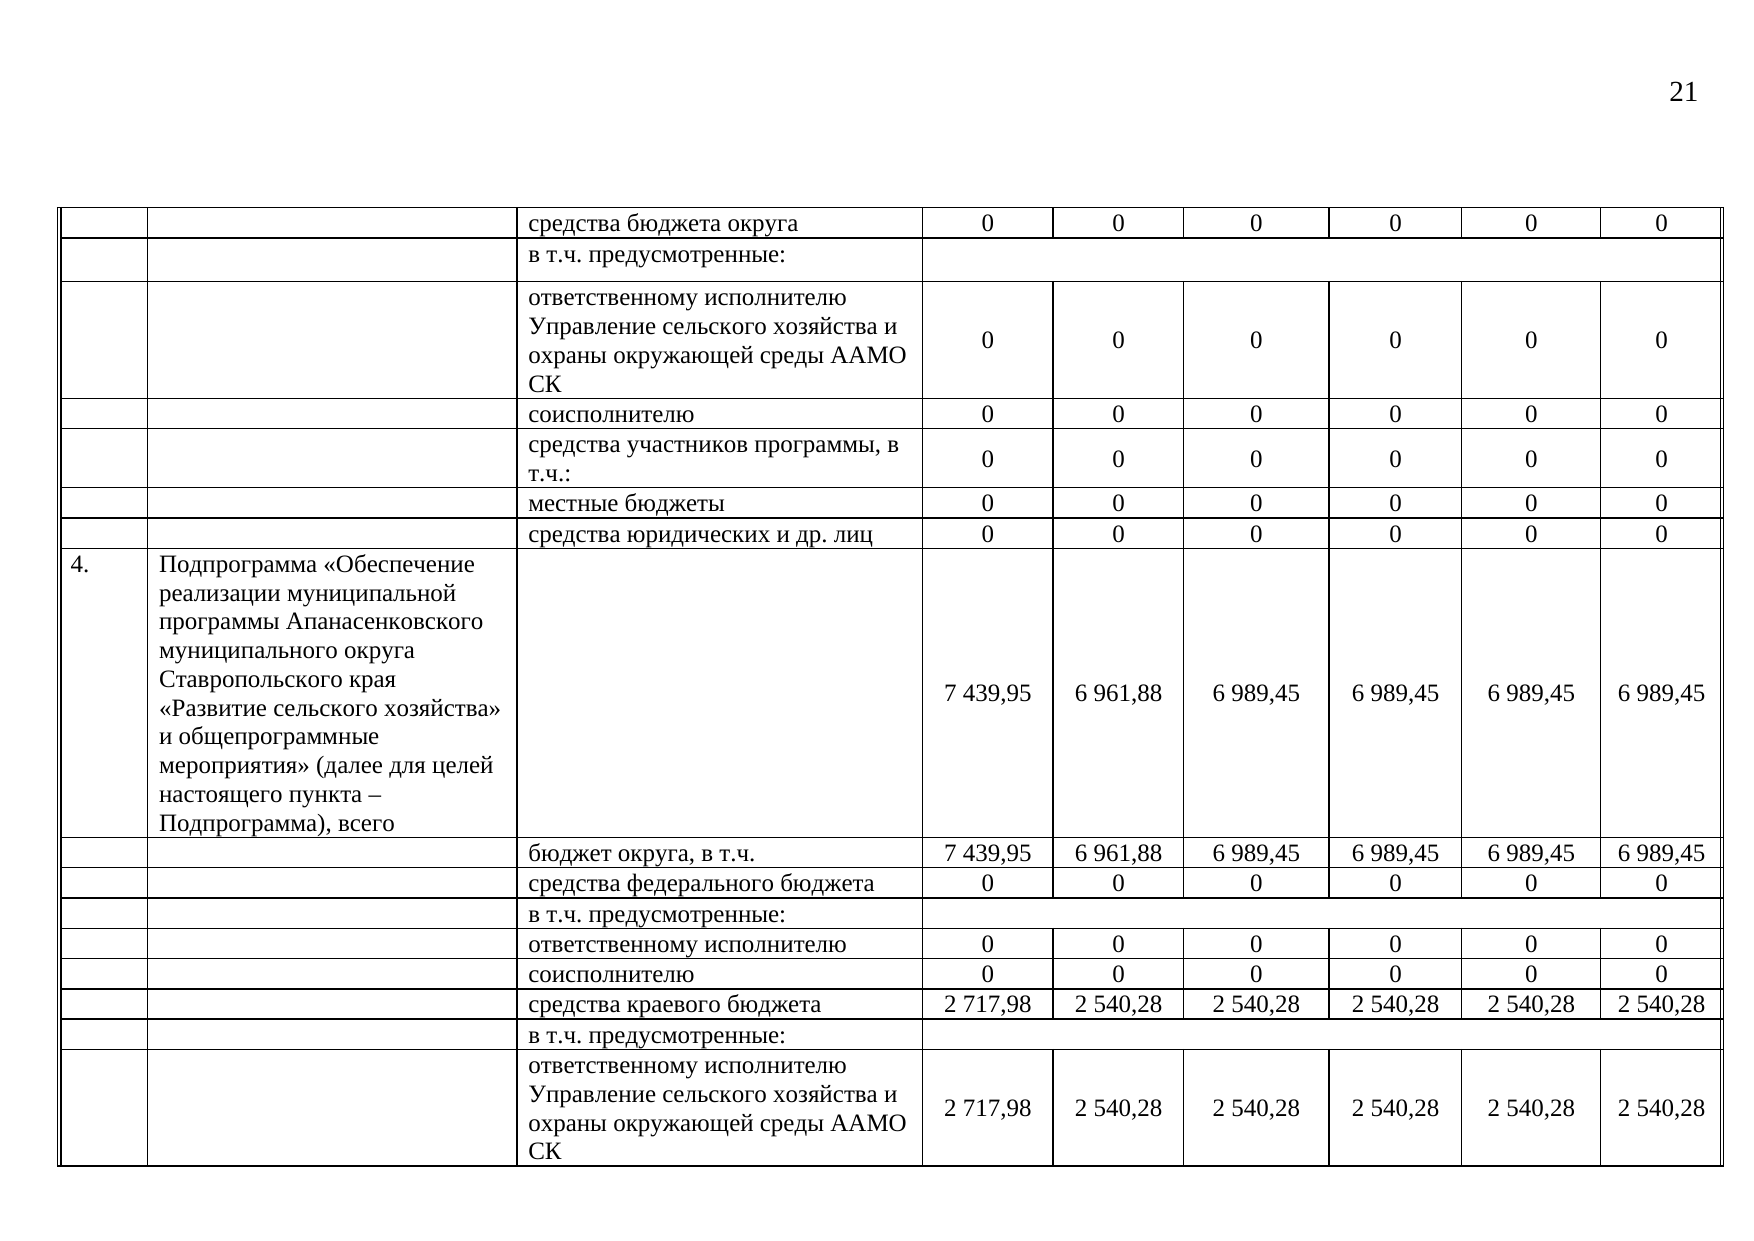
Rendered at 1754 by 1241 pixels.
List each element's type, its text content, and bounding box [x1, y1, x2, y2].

table_cell [62, 1020, 147, 1049]
table_cell [148, 1050, 516, 1165]
table_cell 0 [923, 488, 1052, 517]
table_cell 0 [1462, 519, 1600, 547]
table_cell 0 [1184, 868, 1328, 897]
table_cell 0 [1184, 519, 1328, 547]
table_cell 0 [1330, 868, 1461, 897]
table_cell 0 [1330, 282, 1461, 397]
table_cell [148, 519, 516, 547]
table_cell [62, 899, 147, 927]
table_cell [148, 929, 516, 958]
table_cell 6 989,45 [1601, 838, 1720, 867]
table_cell соисполнителю [518, 399, 922, 428]
table_cell 2 540,28 [1330, 990, 1461, 1018]
table_cell 0 [1462, 429, 1600, 487]
table_cell 6 989,45 [1184, 838, 1328, 867]
table_cell [62, 990, 147, 1018]
table_cell [148, 838, 516, 867]
table_cell 0 [1330, 488, 1461, 517]
table_cell 2 540,28 [1184, 1050, 1328, 1165]
table_cell 2 540,28 [1184, 990, 1328, 1018]
table_cell [518, 549, 922, 836]
table_cell 6 989,45 [1601, 549, 1720, 836]
table_cell [62, 208, 147, 237]
table_cell [148, 239, 516, 281]
table_cell 0 [1054, 959, 1183, 988]
table_cell [148, 899, 516, 927]
table_cell 0 [1184, 929, 1328, 958]
table_cell [62, 399, 147, 428]
table_cell местные бюджеты [518, 488, 922, 517]
table_cell 0 [1462, 959, 1600, 988]
table_cell 7 439,95 [923, 549, 1052, 836]
table_cell 0 [1462, 208, 1600, 237]
table_cell 0 [1601, 929, 1720, 958]
table_cell средства краевого бюджета [518, 990, 922, 1018]
table_cell [62, 959, 147, 988]
table_cell 6 989,45 [1184, 549, 1328, 836]
table_cell 0 [923, 282, 1052, 397]
table_cell в т.ч. предусмотренные: [518, 1020, 922, 1049]
table_cell 6 989,45 [1462, 549, 1600, 836]
table_cell 0 [1330, 959, 1461, 988]
table_cell 0 [1601, 519, 1720, 547]
table_cell 0 [1330, 429, 1461, 487]
table_cell 0 [1184, 208, 1328, 237]
table_cell средства бюджета округа [518, 208, 922, 237]
table_cell [148, 990, 516, 1018]
table_cell бюджет округа, в т.ч. [518, 838, 922, 867]
table_cell средства юридических и др. лиц [518, 519, 922, 547]
table_cell [923, 899, 1720, 927]
table_cell 2 540,28 [1601, 990, 1720, 1018]
table_cell в т.ч. предусмотренные: [518, 239, 922, 281]
table_cell 2 717,98 [923, 990, 1052, 1018]
table_cell 0 [1184, 399, 1328, 428]
table_cell соисполнителю [518, 959, 922, 988]
table_cell средства федерального бюджета [518, 868, 922, 897]
table_cell [62, 929, 147, 958]
table_cell 0 [1184, 488, 1328, 517]
table_cell [148, 282, 516, 397]
table_cell [62, 1050, 147, 1165]
table_cell 2 540,28 [1601, 1050, 1720, 1165]
table_cell 0 [1184, 429, 1328, 487]
table_cell 7 439,95 [923, 838, 1052, 867]
table_cell 2 540,28 [1330, 1050, 1461, 1165]
table_cell 0 [1462, 282, 1600, 397]
table_cell 0 [1601, 488, 1720, 517]
table_cell [62, 429, 147, 487]
table_cell 0 [923, 929, 1052, 958]
table_cell 0 [1054, 519, 1183, 547]
table_cell 0 [923, 519, 1052, 547]
table_cell 2 540,28 [1054, 990, 1183, 1018]
table_cell 6 961,88 [1054, 549, 1183, 836]
table_cell [148, 429, 516, 487]
table_cell 2 540,28 [1462, 990, 1600, 1018]
table_cell [923, 1020, 1720, 1049]
table_cell 0 [1054, 868, 1183, 897]
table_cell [518, 282, 922, 397]
table_cell 0 [1601, 399, 1720, 428]
table_cell 0 [1184, 282, 1328, 397]
table_cell 0 [1462, 929, 1600, 958]
table_cell [62, 868, 147, 897]
table_cell [62, 282, 147, 397]
table_cell 0 [923, 208, 1052, 237]
table_cell 0 [1054, 208, 1183, 237]
table_cell [148, 399, 516, 428]
table_cell 0 [1330, 399, 1461, 428]
table_cell [62, 488, 147, 517]
table_cell 0 [1330, 929, 1461, 958]
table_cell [518, 1050, 922, 1165]
table_cell [62, 838, 147, 867]
table_cell 6 961,88 [1054, 838, 1183, 867]
table_cell 0 [1601, 282, 1720, 397]
table_cell 0 [1054, 488, 1183, 517]
table_cell 4. [62, 549, 147, 836]
table_cell 2 717,98 [923, 1050, 1052, 1165]
table_cell средства участников программы, в т.ч.: [518, 429, 922, 487]
table_cell [62, 519, 147, 547]
table_cell [148, 959, 516, 988]
table_cell 0 [923, 399, 1052, 428]
table_cell 0 [923, 868, 1052, 897]
table_cell 2 540,28 [1054, 1050, 1183, 1165]
table_cell 0 [1601, 868, 1720, 897]
table_cell 6 989,45 [1330, 838, 1461, 867]
table_cell [148, 208, 516, 237]
table_cell [148, 488, 516, 517]
table_cell 0 [923, 429, 1052, 487]
table_cell 6 989,45 [1330, 549, 1461, 836]
table_cell 0 [1054, 282, 1183, 397]
table_cell в т.ч. предусмотренные: [518, 899, 922, 927]
table_cell 0 [1601, 429, 1720, 487]
table_cell 0 [1601, 208, 1720, 237]
table_cell 6 989,45 [1462, 838, 1600, 867]
table_cell 0 [1330, 519, 1461, 547]
table_cell 0 [1054, 399, 1183, 428]
table_cell 0 [1184, 959, 1328, 988]
table_cell 0 [1601, 959, 1720, 988]
table_cell ответственному исполнителю [518, 929, 922, 958]
table_cell [62, 239, 147, 281]
table_cell 0 [923, 959, 1052, 988]
table_cell [148, 1020, 516, 1049]
table_cell 0 [1462, 399, 1600, 428]
table_cell 0 [1462, 488, 1600, 517]
table_cell 0 [1054, 429, 1183, 487]
table_cell 0 [1462, 868, 1600, 897]
table_cell Подпрограмма «Обеспечение реализации муниципальной программы Апанасенковского муниципального округа Ставропольского края «Развитие сельского хозяйства» и общепрограммные мероприятия» (далее для целей настоящего пункта – Подпрограмма), всего [148, 549, 516, 836]
table_cell 2 540,28 [1462, 1050, 1600, 1165]
table_cell [148, 868, 516, 897]
table_cell [923, 239, 1720, 281]
table_cell 0 [1330, 208, 1461, 237]
table_cell 0 [1054, 929, 1183, 958]
